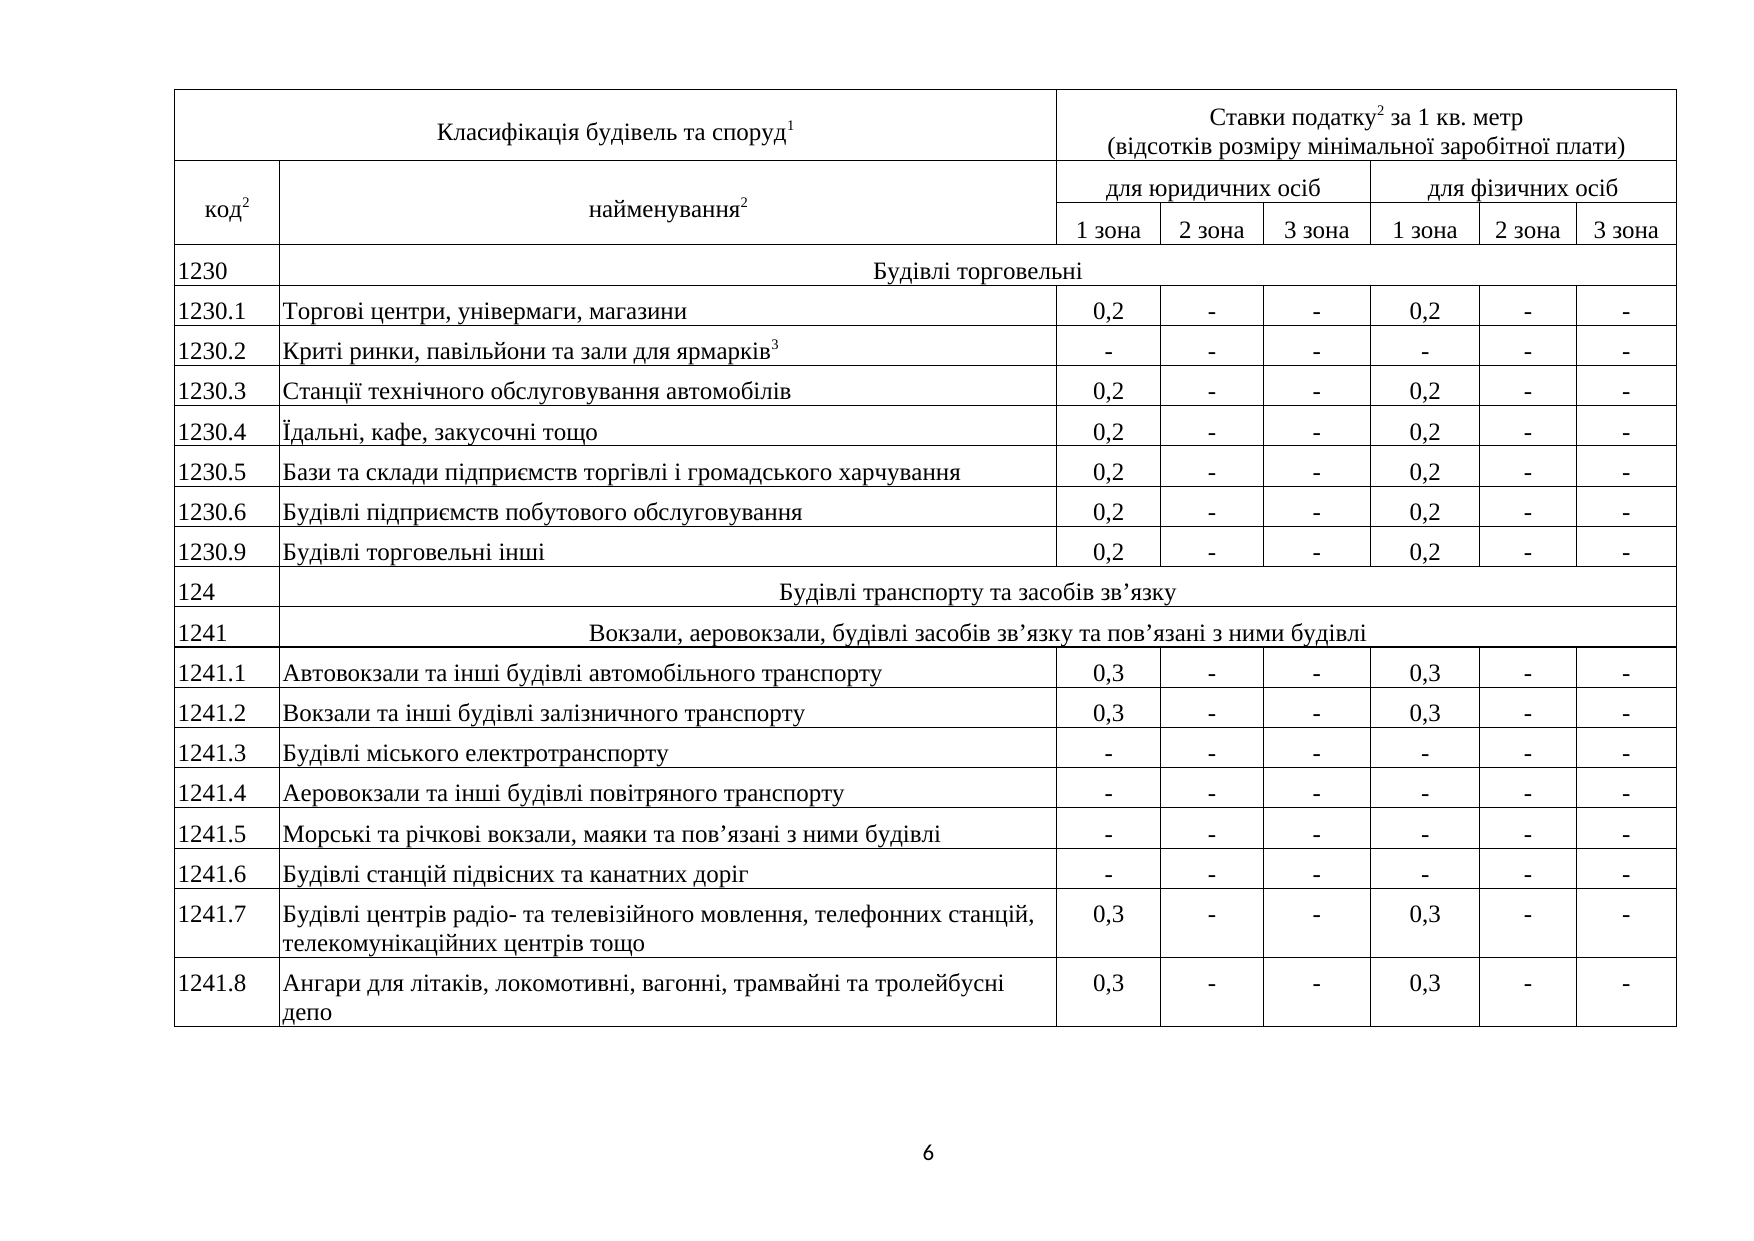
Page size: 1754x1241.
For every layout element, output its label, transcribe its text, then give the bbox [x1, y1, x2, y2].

table_cell Будівлі торговельні інші [280, 527, 1056, 566]
table_cell - [1161, 487, 1263, 526]
table_cell - [1577, 487, 1676, 526]
table_cell - [1057, 728, 1160, 767]
table_cell 1241.7 [175, 889, 279, 957]
table_cell - [1577, 406, 1676, 445]
table_cell - [1161, 889, 1263, 957]
table_cell - [1264, 286, 1370, 325]
table_cell - [1264, 808, 1370, 847]
table_cell - [1577, 366, 1676, 405]
table_cell - [1264, 728, 1370, 767]
table_cell Бази та склади підприємств торгівлі і громадського харчування [280, 446, 1056, 486]
table_cell - [1057, 808, 1160, 847]
table_cell - [1161, 326, 1263, 365]
table_cell - [1057, 768, 1160, 807]
table_cell Морські та річкові вокзали, маяки та пов’язані з ними будівлі [280, 808, 1056, 847]
table_cell - [1577, 768, 1676, 807]
table_cell Автовокзали та інші будівлі автомобільного транспорту [280, 648, 1056, 687]
table_cell найменування2 [280, 161, 1056, 244]
table_cell - [1480, 768, 1576, 807]
table_cell - [1161, 446, 1263, 486]
table_cell 0,2 [1371, 527, 1479, 566]
table_cell 1241 [175, 607, 279, 646]
table_cell 3 зона [1264, 203, 1370, 244]
table_cell 1230.3 [175, 366, 279, 405]
table_cell - [1480, 849, 1576, 888]
table_cell - [1264, 487, 1370, 526]
table_cell 1241.1 [175, 648, 279, 687]
table_cell - [1161, 958, 1263, 1026]
table_cell - [1264, 958, 1370, 1026]
table_cell 1241.8 [175, 958, 279, 1026]
table_cell - [1161, 366, 1263, 405]
table_cell Їдальні, кафе, закусочні тощо [280, 406, 1056, 445]
table_cell 1230.2 [175, 326, 279, 365]
table_cell 0,2 [1371, 406, 1479, 445]
table_cell - [1371, 728, 1479, 767]
table_cell 124 [175, 567, 279, 606]
table_cell Будівлі центрів радіо- та телевізійного мовлення, телефонних станцій, телекомунікаційних центрів тощо [280, 889, 1056, 957]
table_cell - [1161, 527, 1263, 566]
table_cell - [1577, 688, 1676, 727]
table_cell - [1161, 728, 1263, 767]
table_cell - [1371, 768, 1479, 807]
table_cell Криті ринки, павільйони та зали для ярмарків3 [280, 326, 1056, 365]
table_cell - [1371, 849, 1479, 888]
table_cell - [1264, 446, 1370, 486]
table_cell 0,3 [1371, 889, 1479, 957]
table_cell 1241.3 [175, 728, 279, 767]
table_cell - [1264, 527, 1370, 566]
table_cell - [1161, 406, 1263, 445]
table_cell - [1161, 648, 1263, 687]
table_cell - [1577, 286, 1676, 325]
table_cell 0,3 [1371, 688, 1479, 727]
table_cell - [1577, 889, 1676, 957]
table_cell для фізичних осіб [1371, 161, 1676, 202]
table_cell - [1577, 728, 1676, 767]
table_cell 0,3 [1057, 648, 1160, 687]
table_cell Вокзали та інші будівлі залізничного транспорту [280, 688, 1056, 727]
table_cell 1 зона [1371, 203, 1479, 244]
table_cell код2 [175, 161, 279, 244]
table_cell - [1264, 688, 1370, 727]
table_cell 0,2 [1371, 487, 1479, 526]
table_cell 0,3 [1371, 648, 1479, 687]
table_cell - [1480, 366, 1576, 405]
table_cell 0,2 [1371, 366, 1479, 405]
table_cell - [1371, 808, 1479, 847]
table_cell 1230.6 [175, 487, 279, 526]
table_cell 0,3 [1371, 958, 1479, 1026]
table_cell 0,2 [1057, 406, 1160, 445]
table_cell 0,2 [1057, 527, 1160, 566]
table_cell - [1264, 768, 1370, 807]
table_cell 0,2 [1057, 286, 1160, 325]
table_cell 2 зона [1480, 203, 1576, 244]
table_cell - [1264, 648, 1370, 687]
table_cell - [1264, 406, 1370, 445]
table_cell - [1577, 958, 1676, 1026]
table_cell 0,2 [1371, 446, 1479, 486]
table_cell - [1480, 889, 1576, 957]
table_cell - [1577, 446, 1676, 486]
table_cell 1241.4 [175, 768, 279, 807]
table_cell 1241.6 [175, 849, 279, 888]
table_cell - [1577, 527, 1676, 566]
table_cell 1241.5 [175, 808, 279, 847]
table_cell 0,2 [1057, 366, 1160, 405]
table_cell 1230.9 [175, 527, 279, 566]
table_cell - [1480, 958, 1576, 1026]
table_cell - [1577, 849, 1676, 888]
table_cell 0,3 [1057, 688, 1160, 727]
table_cell 1230.4 [175, 406, 279, 445]
table_cell для юридичних осіб [1057, 161, 1370, 202]
table_cell - [1480, 406, 1576, 445]
table_cell - [1480, 648, 1576, 687]
table_cell 0,3 [1057, 889, 1160, 957]
table_cell - [1057, 326, 1160, 365]
table_cell 0,2 [1057, 487, 1160, 526]
table_cell Будівлі торговельні [280, 245, 1676, 284]
table_cell Будівлі станцій підвісних та канатних доріг [280, 849, 1056, 888]
table_cell - [1480, 326, 1576, 365]
table_header Ставки податку2 за (відсотків розміру мінімальної заробітної плати) [1057, 90, 1676, 160]
table_cell - [1577, 648, 1676, 687]
table_cell - [1480, 446, 1576, 486]
table_cell Ангари для літаків, локомотивні, вагонні, трамвайні та тролейбусні депо [280, 958, 1056, 1026]
table_cell Вокзали, аеровокзали, будівлі засобів зв’язку та пов’язані з ними будівлі [280, 607, 1676, 646]
table_cell Торгові центри, універмаги, магазини [280, 286, 1056, 325]
table_cell - [1480, 527, 1576, 566]
table_cell - [1577, 326, 1676, 365]
table_cell - [1264, 889, 1370, 957]
table_cell 1230.1 [175, 286, 279, 325]
table_cell - [1480, 808, 1576, 847]
table_cell 2 зона [1161, 203, 1263, 244]
table_cell - [1161, 768, 1263, 807]
table_cell Аеровокзали та інші будівлі повітряного транспорту [280, 768, 1056, 807]
table_cell - [1480, 286, 1576, 325]
table_cell - [1480, 728, 1576, 767]
table_cell Станції технічного обслуговування автомобілів [280, 366, 1056, 405]
table_cell - [1264, 326, 1370, 365]
table_cell Будівлі транспорту та засобів зв’язку [280, 567, 1676, 606]
table_cell - [1264, 366, 1370, 405]
table_cell - [1161, 688, 1263, 727]
table_cell - [1057, 849, 1160, 888]
table_cell 1241.2 [175, 688, 279, 727]
table_cell 1 зона [1057, 203, 1160, 244]
table_cell 1230.5 [175, 446, 279, 486]
table_cell - [1371, 326, 1479, 365]
table_cell - [1480, 688, 1576, 727]
table_cell 0,2 [1371, 286, 1479, 325]
table_cell - [1577, 808, 1676, 847]
table_cell - [1161, 849, 1263, 888]
table_cell - [1161, 286, 1263, 325]
table_cell 0,2 [1057, 446, 1160, 486]
table_cell 0,3 [1057, 958, 1160, 1026]
table_cell - [1161, 808, 1263, 847]
table_cell - [1480, 487, 1576, 526]
table_cell 1230 [175, 245, 279, 284]
table_cell Будівлі міського електротранспорту [280, 728, 1056, 767]
table_header Класифікація будівель та споруд1 [175, 90, 1056, 160]
table_cell - [1264, 849, 1370, 888]
table_cell Будівлі підприємств побутового обслуговування [280, 487, 1056, 526]
table_cell 3 зона [1577, 203, 1676, 244]
